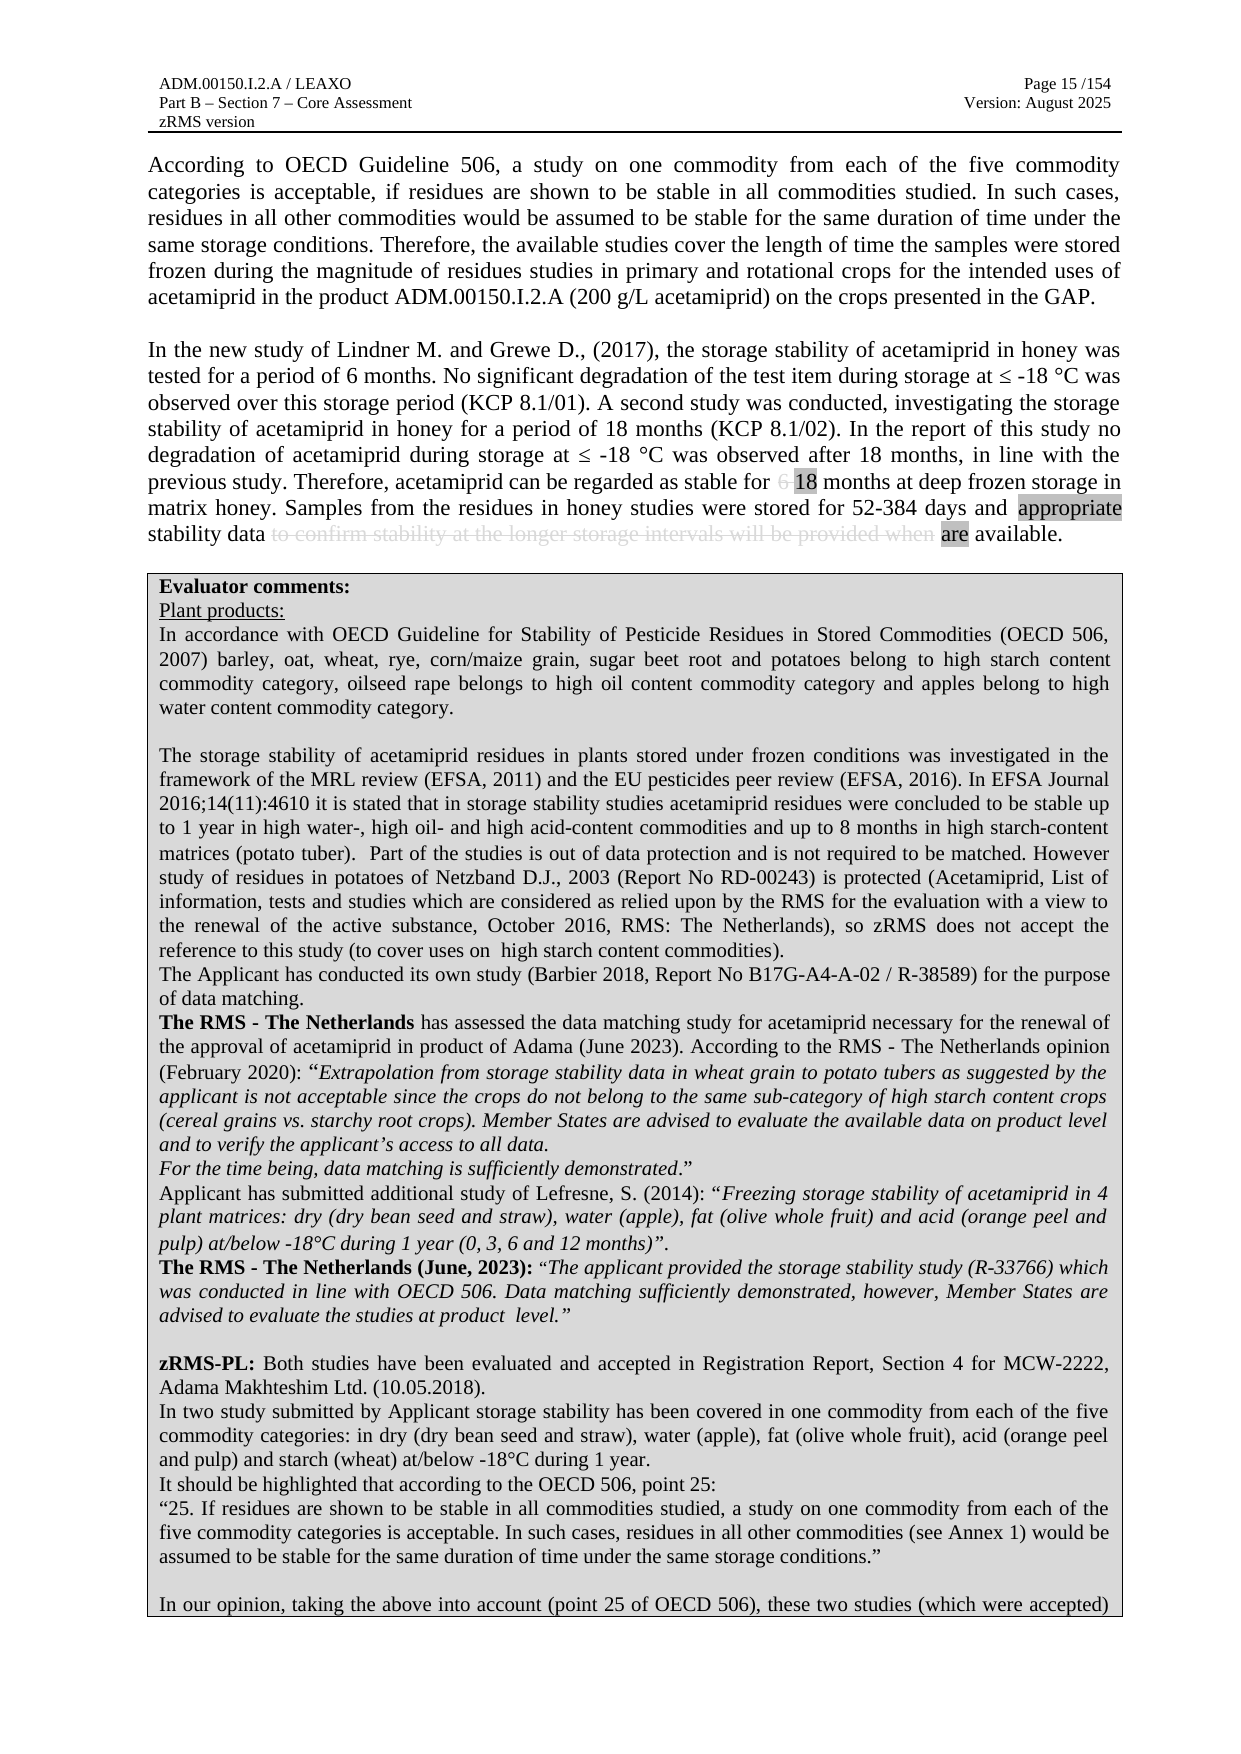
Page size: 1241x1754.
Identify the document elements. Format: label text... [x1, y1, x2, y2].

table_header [148, 574, 1122, 1616]
text In the new study of Lindner M. and Grewe D., (2017), the storage stability of acetamiprid in honey was tested for a period of 6 months. No significant degradation of the test item during storage at ≤ -18 °C was observed over this storage period (KCP 8.1/01). A second study was conducted, investigating the storage stability of acetamiprid in honey for a period of 18 months (KCP 8.1/02). In the report of this study no degradation of acetamiprid during storage at ≤ -18 °C was observed after 18 months, in line with the previous study. Therefore, acetamiprid can be regarded as stable for 6 18 months at deep frozen storage in matrix honey. Samples from the residues in honey studies were stored for 52-384 days and appropriate stability data to confirm stability at the longer storage intervals will be provided when are available. [148, 336, 1122, 547]
text According to OECD Guideline 506, a study on one commodity from each of the five commodity categories is acceptable, if residues are shown to be stable in all commodities studied. In such cases, residues in all other commodities would be assumed to be stable for the same duration of time under the same storage conditions. Therefore, the available studies cover the length of time the samples were stored frozen during the magnitude of residues studies in primary and rotational crops for the intended uses of acetamiprid in the product ADM.00150.I.2.A (200 g/L acetamiprid) on the crops presented in the GAP. [148, 152, 1122, 310]
